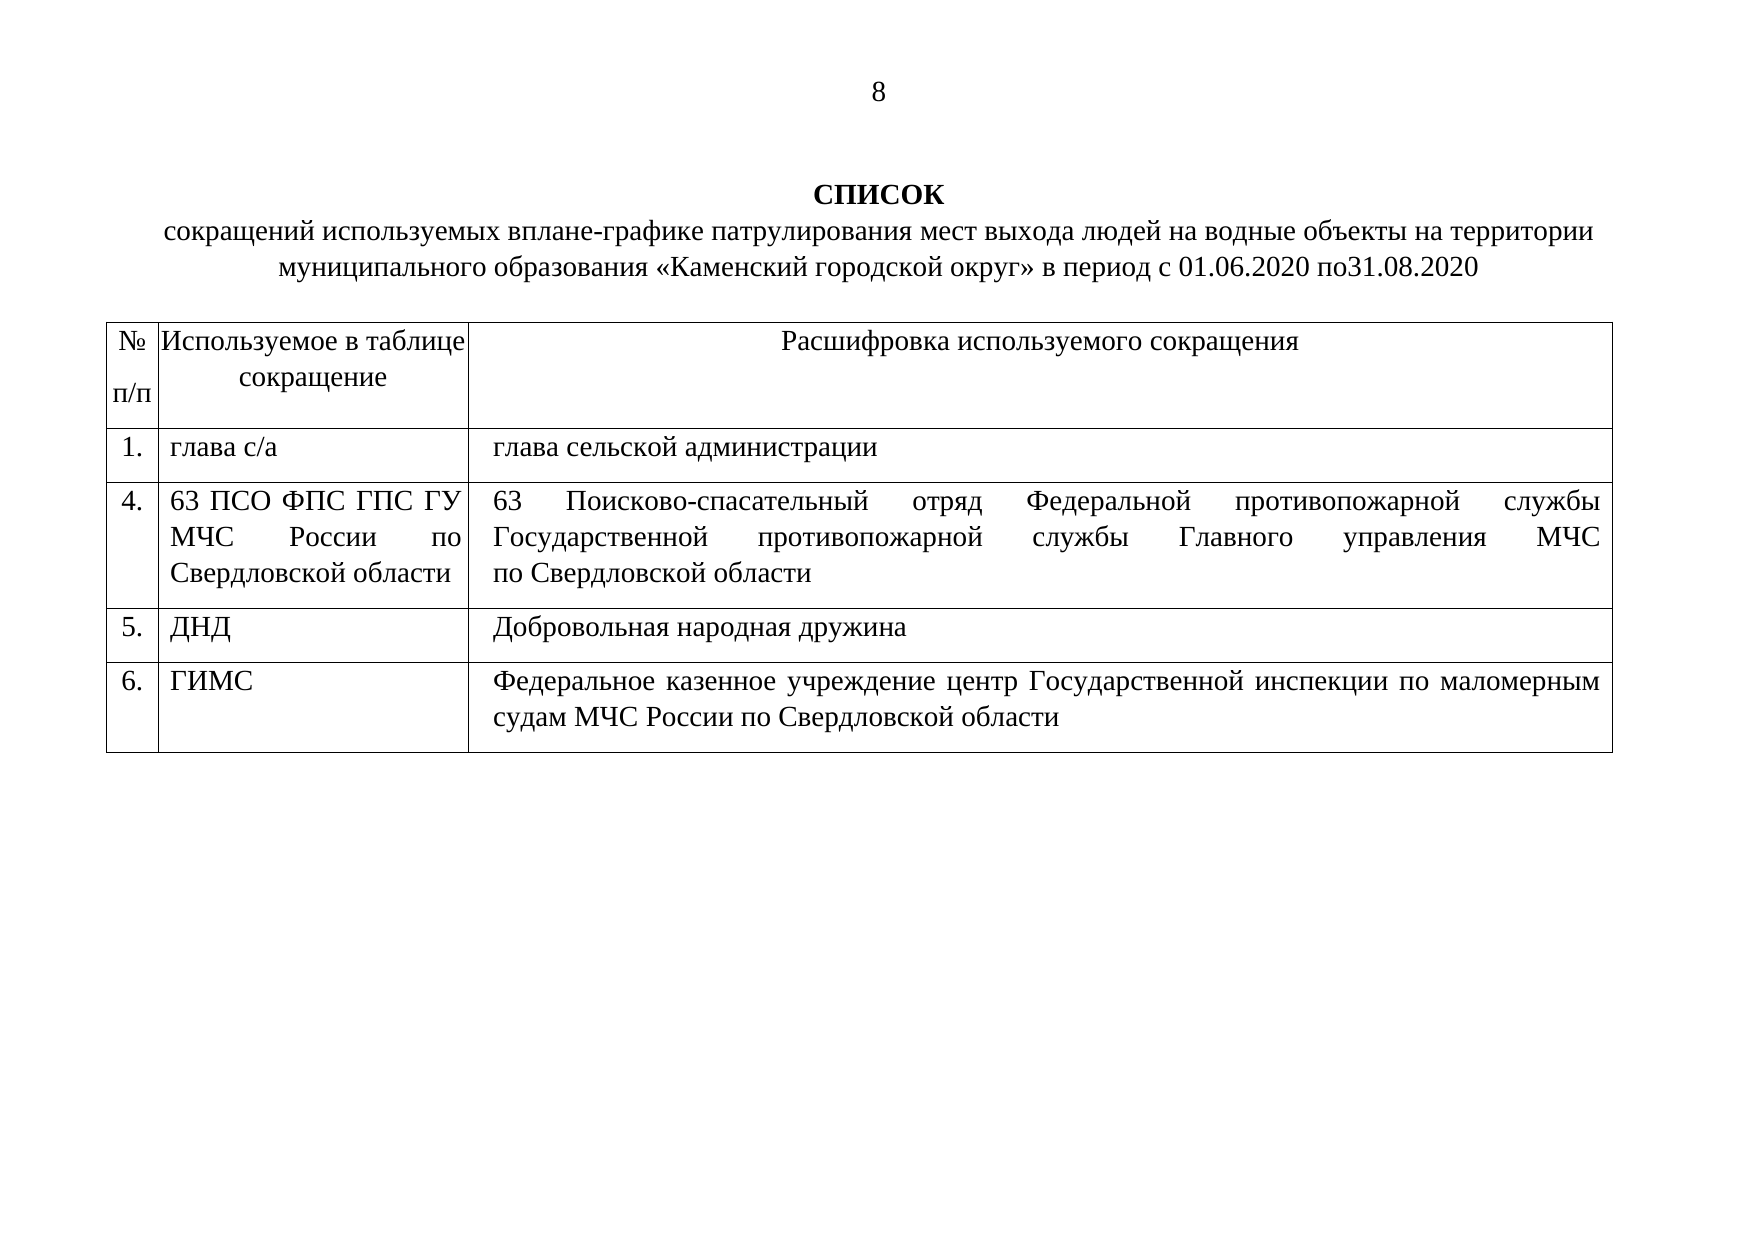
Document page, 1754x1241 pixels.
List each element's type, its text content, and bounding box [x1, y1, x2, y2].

text СПИСОК [118, 177, 1639, 211]
table_cell 63 Поисково-спасательный отряд Федеральной противопожарной службы Государственной противопожарной службы Главного управления МЧС по Свердловской области [469, 483, 1612, 608]
table_cell 1. [107, 429, 158, 482]
table_cell ГИМС [159, 663, 468, 752]
text сокращений используемых вплане-графике патрулирования мест выхода людей на водные объекты на территории муниципального образования «Каменский городской округ» в период с 01.06.2020 по31.08.2020 [118, 213, 1639, 283]
table_cell глава сельской администрации [469, 429, 1612, 482]
table_header Используемое в таблице сокращение [159, 323, 468, 428]
table_header № п/п [107, 323, 158, 428]
table_cell глава с/а [159, 429, 468, 482]
table_cell 63 ПСО ФПС ГПС ГУ МЧС России по Свердловской области [159, 483, 468, 608]
table_cell ДНД [159, 609, 468, 662]
table_cell 5. [107, 609, 158, 662]
table_cell Федеральное казенное учреждение центр Государственной инспекции по маломерным судам МЧС России по Свердловской области [469, 663, 1612, 752]
table_cell 6. [107, 663, 158, 752]
table_cell Добровольная народная дружина [469, 609, 1612, 662]
table_header Расшифровка используемого сокращения [469, 323, 1612, 428]
table_cell 4. [107, 483, 158, 608]
